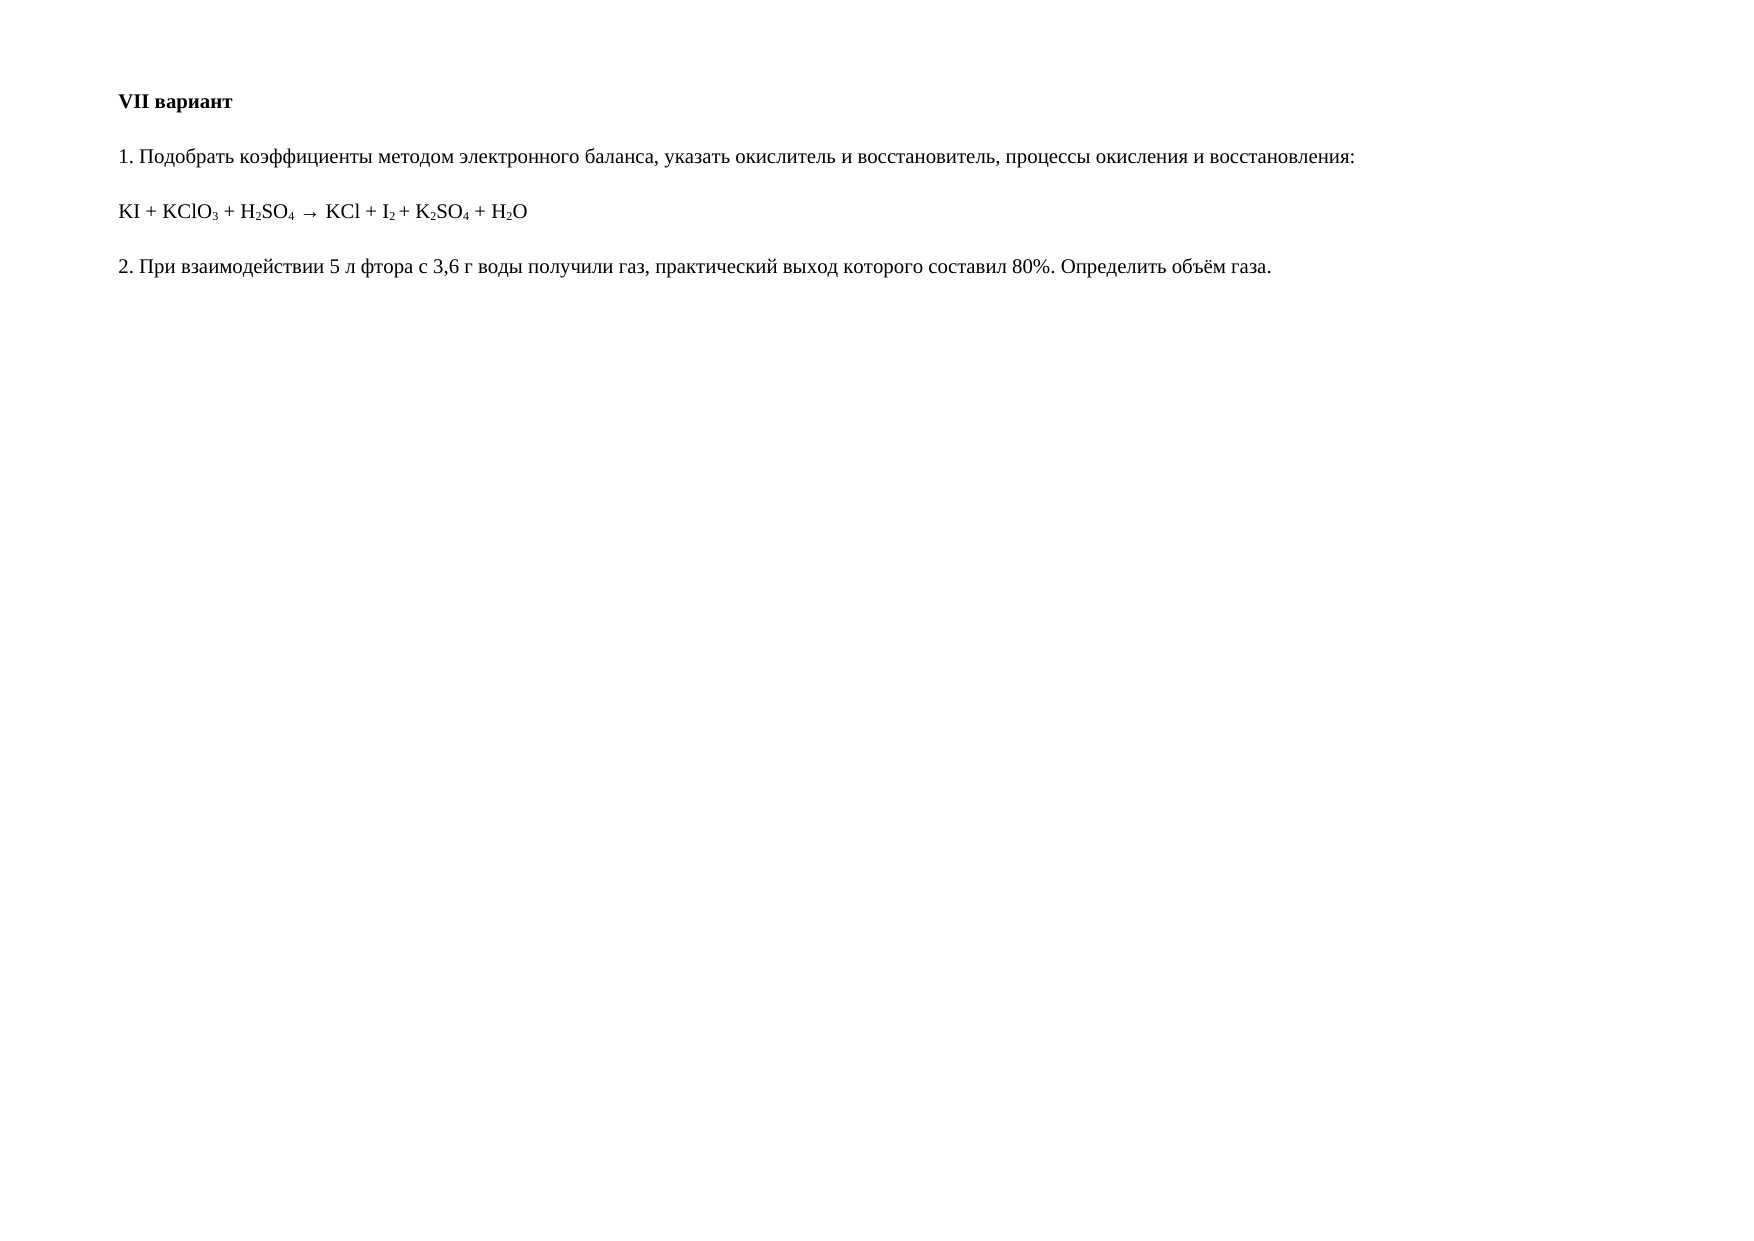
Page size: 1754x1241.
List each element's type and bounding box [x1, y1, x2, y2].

text [118, 89, 1636, 338]
